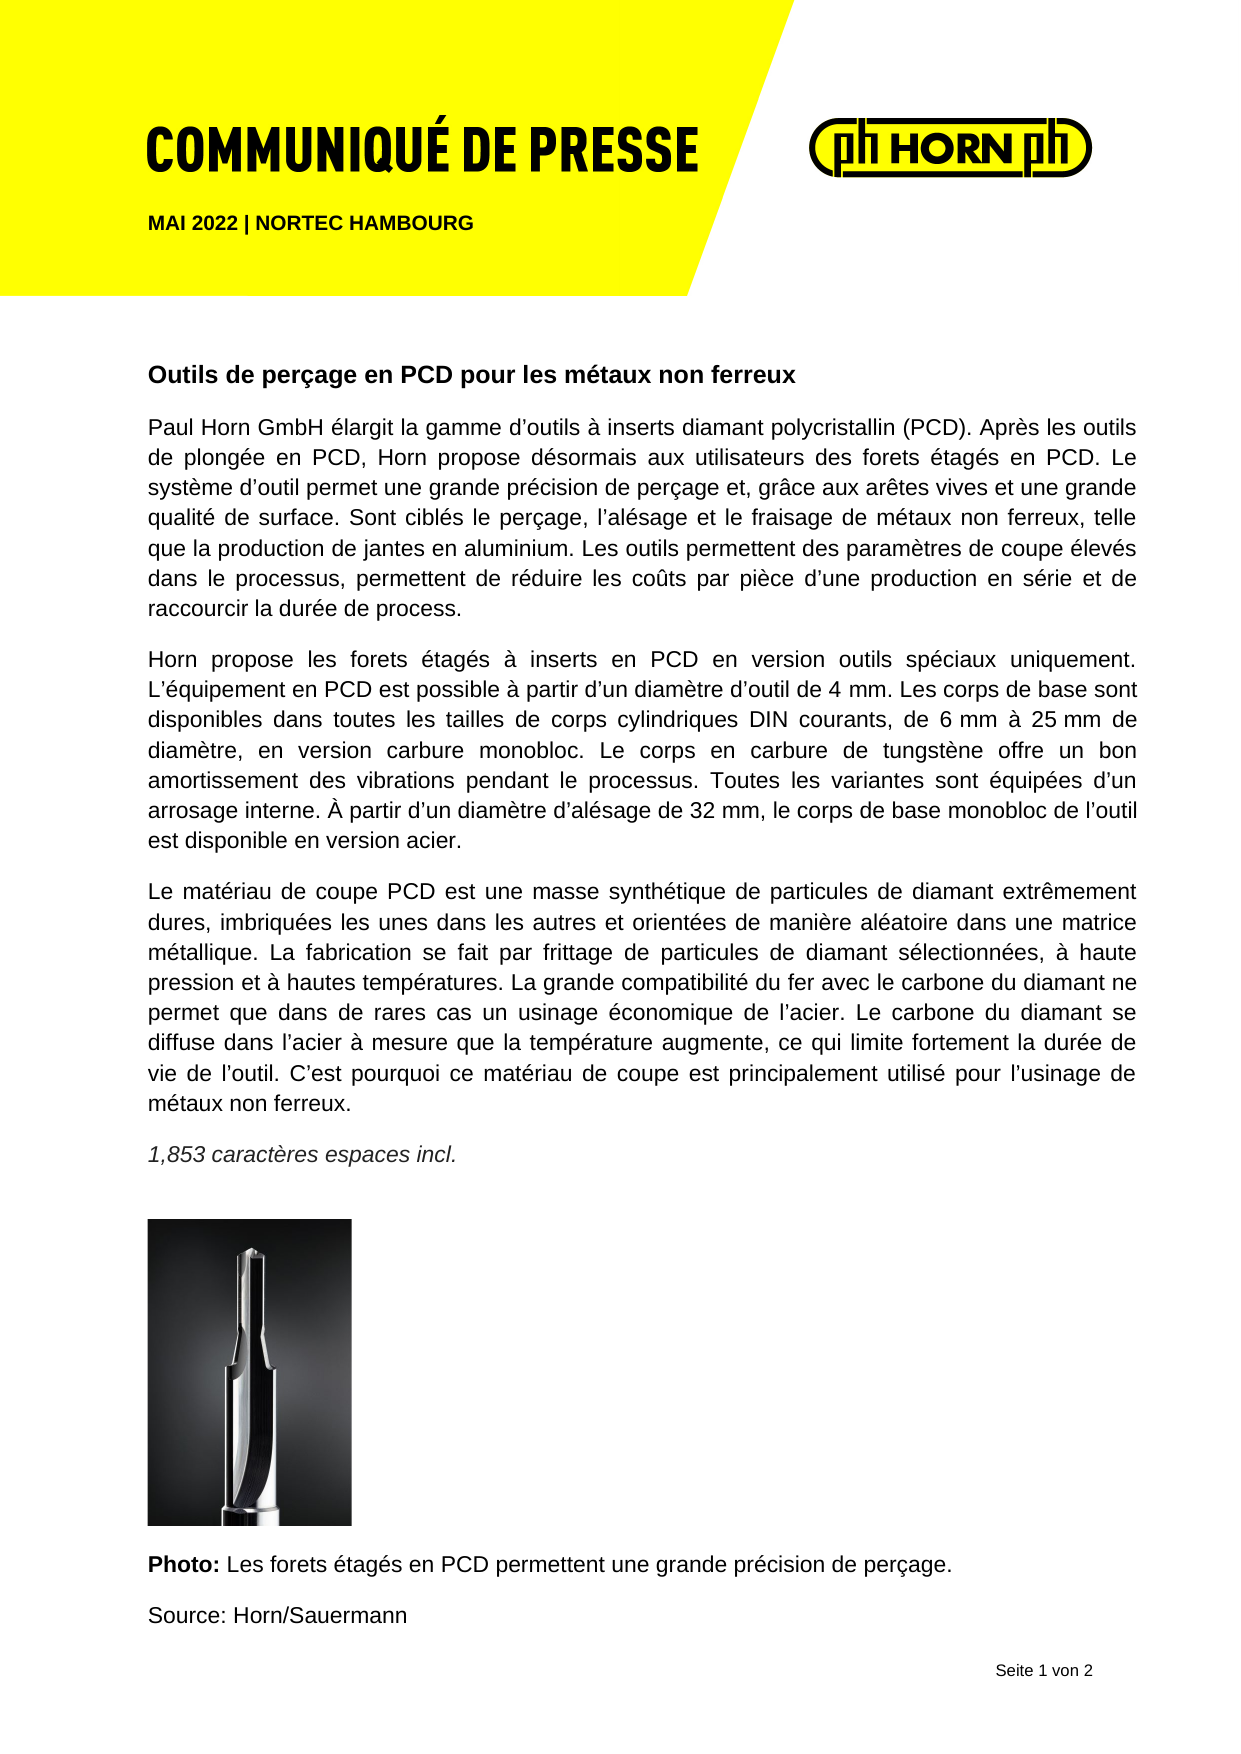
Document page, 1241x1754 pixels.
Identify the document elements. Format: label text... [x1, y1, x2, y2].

text Paul Horn GmbH élargit la gamme d’outils à inserts diamant polycristallin (PCD). Après les outils de plongée en PCD, Horn propose désormais aux utilisateurs des forets étagés en PCD. Le système d’outil permet une grande précision de perçage et, grâce aux arêtes vives et une grande qualité de surface. Sont ciblés le perçage, l’alésage et le fraisage de métaux non ferreux, telle que la production de jantes en aluminium. Les outils permettent des paramètres de coupe élevés dans le processus, permettent de réduire les coûts par pièce d’une production en série et de raccourcir la durée de process. [148, 414, 1138, 621]
text 1,853 caractères espaces incl. [148, 1141, 1093, 1167]
text MAI 2022 | NORTEC HAMBOURG [148, 211, 1093, 235]
picture [0, 0, 1239, 296]
text Le matériau de coupe PCD est une masse synthétique de particules de diamant extrêmement dures, imbriquées les unes dans les autres et orientées de manière aléatoire dans une matrice métallique. La fabrication se fait par frittage de particules de diamant sélectionnées, à haute pression et à hautes températures. La grande compatibilité du fer avec le carbone du diamant ne permet que dans de rares cas un usinage économique de l’acier. Le carbone du diamant se diffuse dans l’acier à mesure que la température augmente, ce qui limite fortement la durée de vie de l’outil. C’est pourquoi ce matériau de coupe est principalement utilisé pour l’usinage de métaux non ferreux. [148, 878, 1138, 1116]
text Outils de perçage en PCD pour les métaux non ferreux [148, 360, 1138, 388]
text Photo: Les forets étagés en PCD permettent une grande précision de perçage. [148, 1551, 1093, 1577]
text Horn propose les forets étagés à inserts en PCD en version outils spéciaux uniquement. L’équipement en PCD est possible à partir d’un diamètre d’outil de 4 mm. Les corps de base sont disponibles dans toutes les tailles de corps cylindriques DIN courants, de 6 mm à 25 mm de diamètre, en version carbure monobloc. Le corps en carbure de tungstène offre un bon amortissement des vibrations pendant le processus. Toutes les variantes sont équipées d’un arrosage interne. À partir d’un diamètre d’alésage de 32 mm, le corps de base monobloc de l’outil est disponible en version acier. [148, 646, 1138, 853]
text Source: Horn/Sauermann [148, 1602, 1093, 1628]
picture [147, 1219, 352, 1526]
